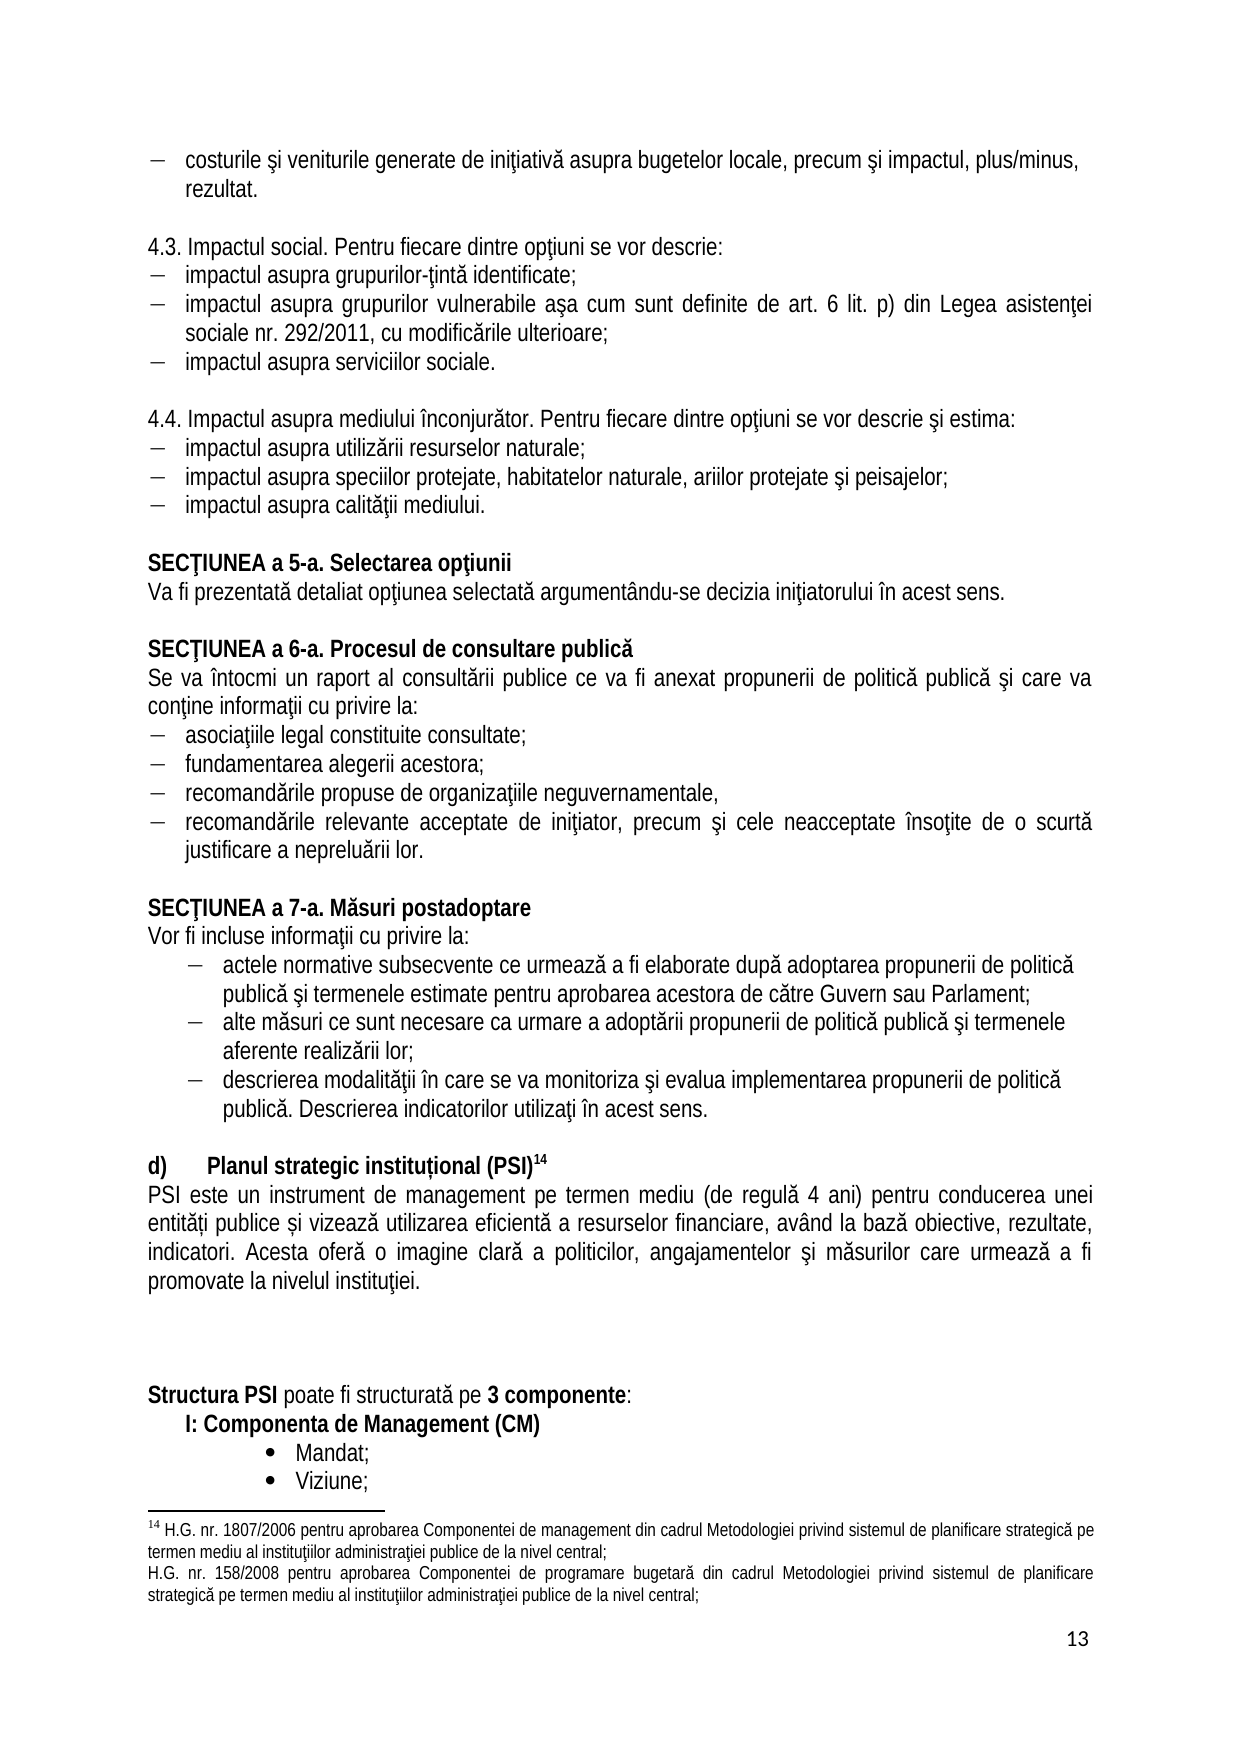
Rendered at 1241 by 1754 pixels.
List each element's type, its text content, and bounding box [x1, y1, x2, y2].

text SECŢIUNEA a 6-a. Procesul de consultare publică [148, 634, 1095, 663]
list impactul asupra calităţii mediului. [148, 491, 1095, 519]
list actele normative subsecvente ce urmează a fi elaborate după adoptarea propunerii de politică publică şi termenele estimate pentru aprobarea acestora de către Guvern sau Parlament; [185, 950, 1095, 1007]
text SECŢIUNEA a 5-a. Selectarea opţiunii [148, 548, 1095, 577]
list costurile şi veniturile generate de iniţiativă asupra bugetelor locale, precum şi impactul, plus/minus, rezultat. [148, 146, 1095, 203]
text 4.4. Impactul asupra mediului înconjurător. Pentru fiecare dintre opţiuni se vor descrie şi estima: [148, 404, 1095, 433]
list impactul asupra serviciilor sociale. [148, 347, 1095, 376]
text PSI este un instrument de management pe termen mediu (de regulă 4 ani) pentru conducerea unei entități publice și vizează utilizarea eficientă a resurselor financiare, având la bază obiective, rezultate, indicatori. Acesta oferă o imagine clară a politicilor, angajamentelor şi măsurilor care urmează a fi promovate la nivelul instituţiei. [148, 1180, 1095, 1294]
list alte măsuri ce sunt necesare ca urmare a adoptării propunerii de politică publică şi termenele aferente realizării lor; [185, 1007, 1095, 1065]
list Viziune; [185, 1466, 1095, 1495]
list impactul asupra grupurilor vulnerabile aşa cum sunt definite de art. 6 lit. p) din Legea asistenţei sociale nr. 292/2011, cu modificările ulterioare; [148, 289, 1095, 347]
text SECŢIUNEA a 7-a. Măsuri postadoptare [148, 893, 1095, 921]
list asociaţiile legal constituite consultate; [148, 720, 1095, 749]
list recomandările relevante acceptate de iniţiator, precum şi cele neacceptate însoţite de o scurtă justificare a nepreluării lor. [148, 806, 1095, 864]
list Mandat; [185, 1437, 1095, 1466]
list Planul strategic instituțional (PSI) [148, 1151, 1095, 1180]
text Va fi prezentată detaliat opţiunea selectată argumentându-se decizia iniţiatorului în acest sens. [148, 577, 1095, 605]
text I: Componenta de Management (CM) [185, 1409, 1095, 1437]
list fundamentarea alegerii acestora; [148, 749, 1095, 778]
text Se va întocmi un raport al consultării publice ce va fi anexat propunerii de politică publică şi care va conţine informaţii cu privire la: [148, 663, 1095, 720]
list impactul asupra utilizării resurselor naturale; [148, 433, 1095, 462]
list recomandările propuse de organizaţiile neguvernamentale, [148, 778, 1095, 806]
text Vor fi incluse informaţii cu privire la: [148, 921, 1095, 950]
list descrierea modalităţii în care se va monitoriza şi evalua implementarea propunerii de politică publică. Descrierea indicatorilor utilizaţi în acest sens. [185, 1065, 1095, 1122]
list impactul asupra grupurilor-ţintă identificate; [148, 260, 1095, 289]
text Structura PSI poate fi structurată pe 3 componente: [148, 1380, 1095, 1409]
list impactul asupra speciilor protejate, habitatelor naturale, ariilor protejate şi peisajelor; [148, 462, 1095, 491]
text 4.3. Impactul social. Pentru fiecare dintre opţiuni se vor descrie: [148, 232, 1095, 260]
